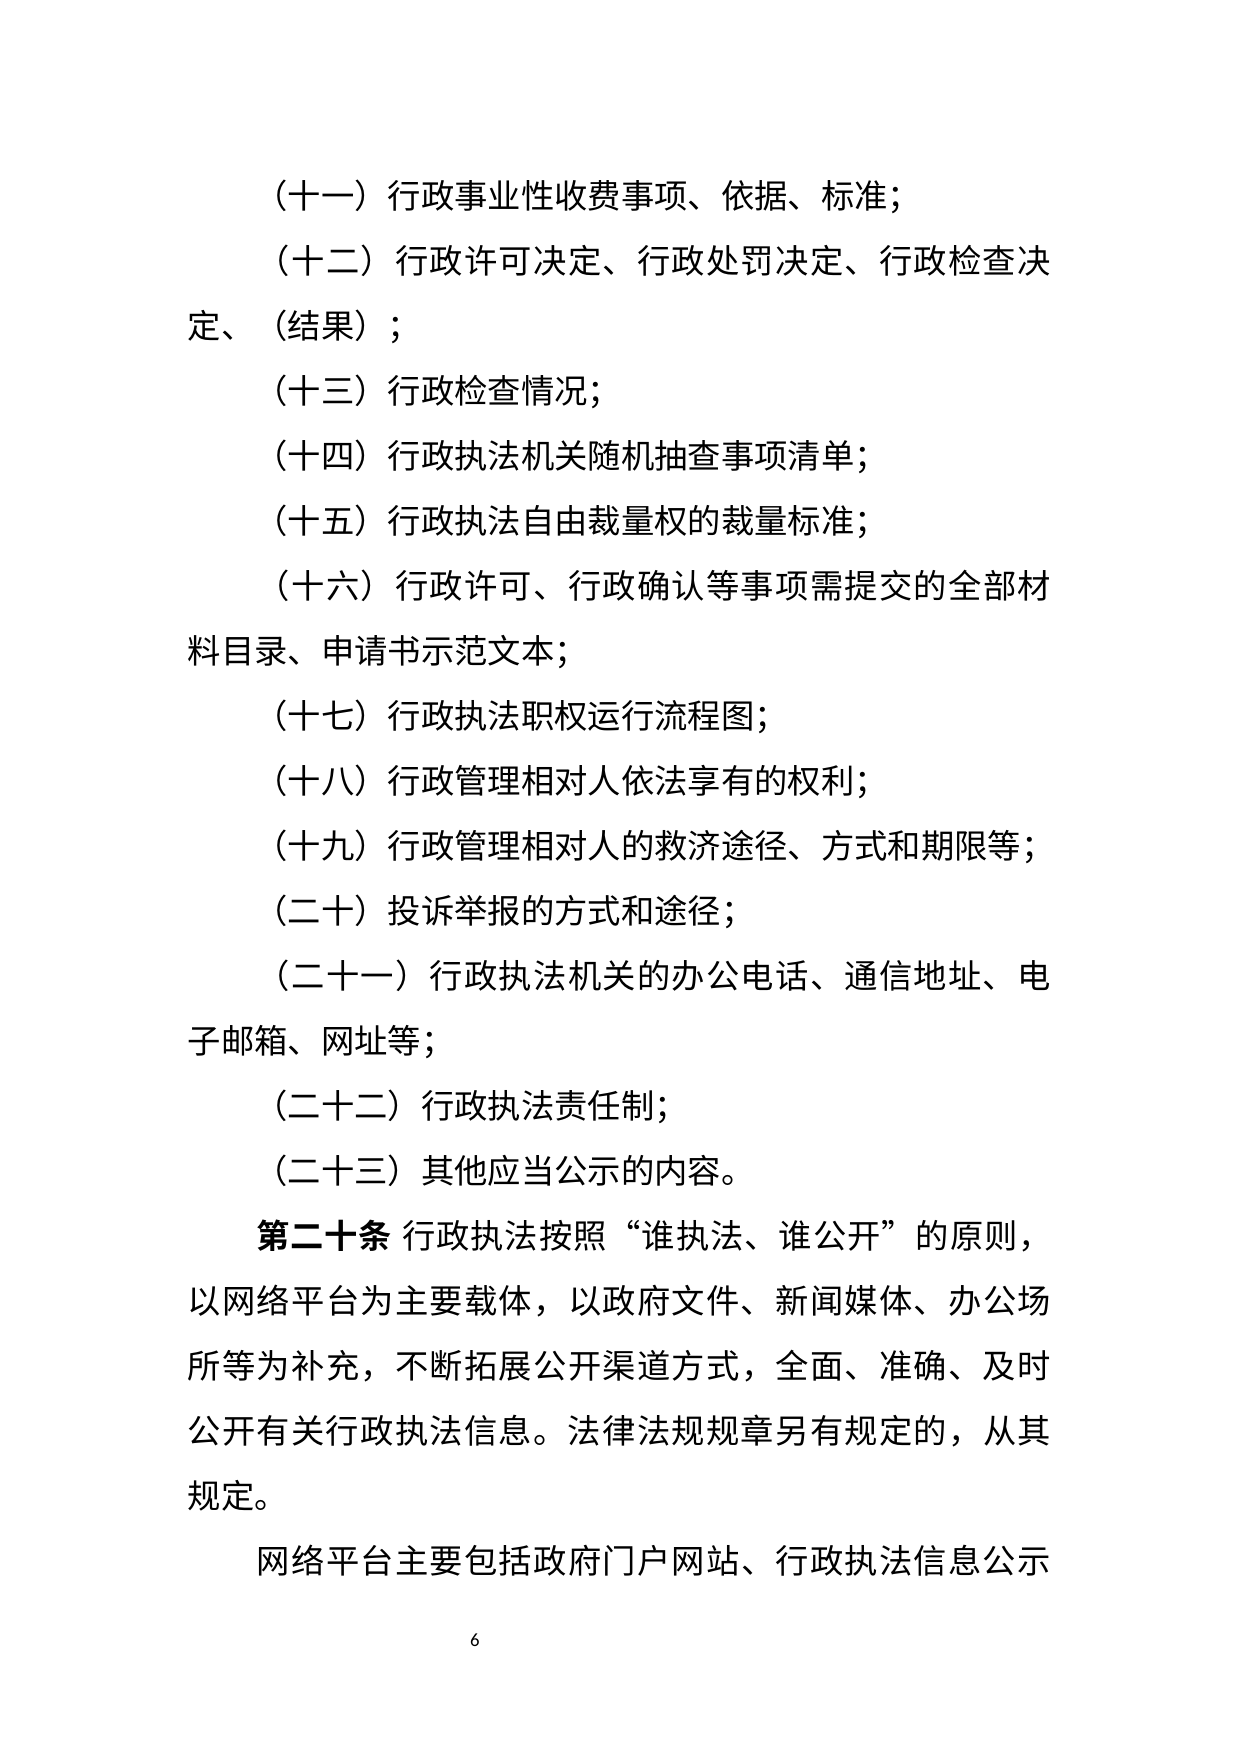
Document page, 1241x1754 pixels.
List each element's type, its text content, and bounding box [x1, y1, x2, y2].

text （十七）行政执法职权运行流程图； [187, 682, 1053, 747]
text （十五）行政执法自由裁量权的裁量标准； [187, 487, 1053, 552]
text （二十三）其他应当公示的内容。 [187, 1137, 1053, 1202]
text （二十一）行政执法机关的办公电话、通信地址、电子邮箱、网址等； [187, 942, 1053, 1072]
text （十六）行政许可、行政确认等事项需提交的全部材料目录、申请书示范文本； [187, 552, 1053, 682]
text （十一）行政事业性收费事项、依据、标准； [187, 162, 1053, 227]
text （二十）投诉举报的方式和途径； [187, 877, 1053, 942]
text （十九）行政管理相对人的救济途径、方式和期限等； [187, 812, 1053, 877]
text （二十二）行政执法责任制； [187, 1072, 1053, 1137]
text （十八）行政管理相对人依法享有的权利； [187, 747, 1053, 812]
text 第二十条 行政执法按照“谁执法、谁公开”的原则，以网络平台为主要载体，以政府文件、新闻媒体、办公场所等为补充，不断拓展公开渠道方式，全面、准确、及时公开有关行政执法信息。法律法规规章另有规定的，从其规定。 [187, 1202, 1053, 1527]
text （十四）行政执法机关随机抽查事项清单； [187, 422, 1053, 487]
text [187, 1527, 1053, 1592]
text （十三）行政检查情况； [187, 357, 1053, 422]
text （十二）行政许可决定、行政处罚决定、行政检查决定、（结果）； [187, 227, 1053, 357]
